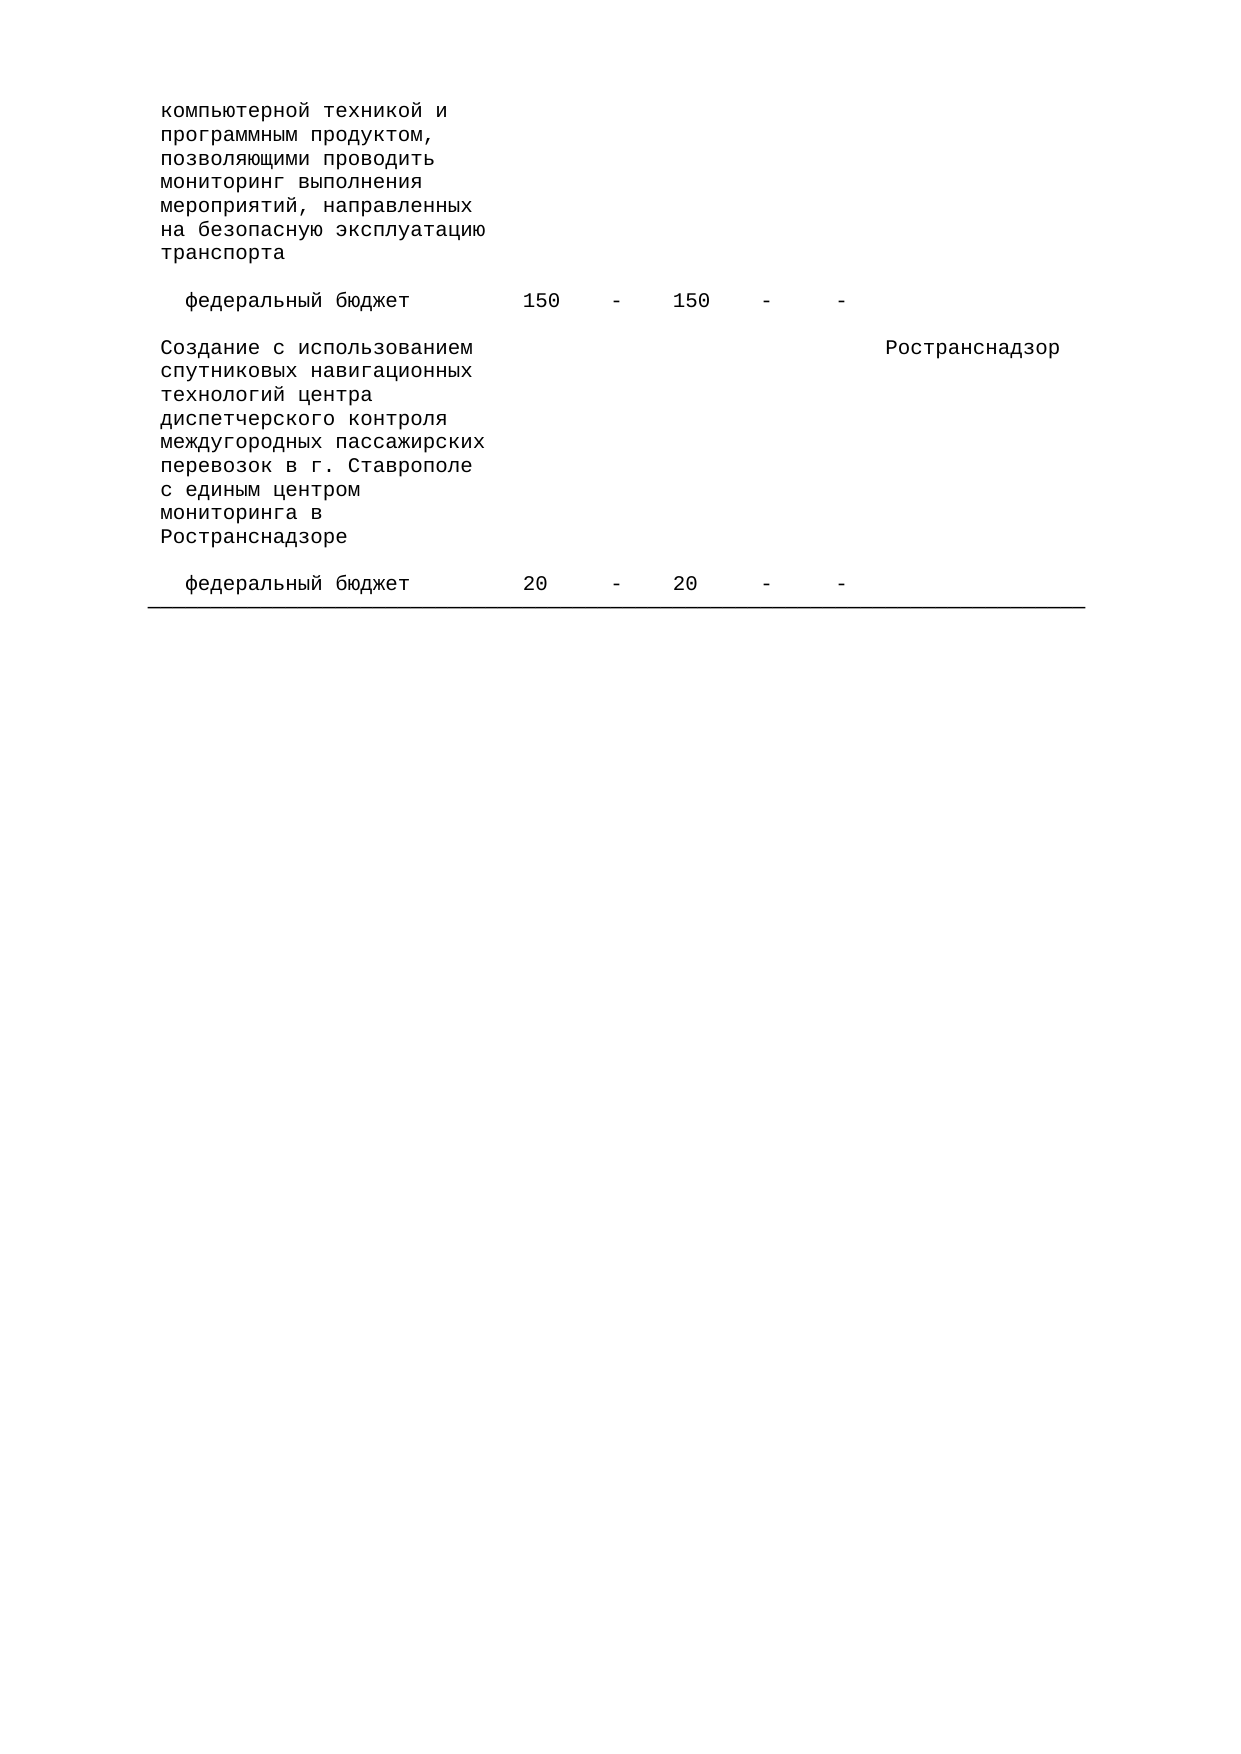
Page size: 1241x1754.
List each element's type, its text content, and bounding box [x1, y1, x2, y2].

text программным продуктом, [148, 124, 1181, 148]
text на безопасную эксплуатацию [148, 219, 1181, 242]
text перевозок в г. Ставрополе [148, 455, 1181, 479]
text мониторинг выполнения [148, 171, 1181, 195]
text междугородных пассажирских [148, 431, 1181, 455]
text Ространснадзоре [148, 526, 1181, 550]
text компьютерной техникой и [148, 100, 1181, 124]
text с единым центром [148, 479, 1181, 502]
text федеральный бюджет 150 - 150 - - [148, 289, 1181, 313]
text мониторинга в [148, 502, 1181, 526]
text Создание с использованием Ространснадзор [148, 337, 1181, 361]
text транспорта [148, 242, 1181, 266]
text федеральный бюджет 20 - 20 - - [148, 573, 1181, 597]
text диспетчерского контроля [148, 408, 1181, 431]
text позволяющими проводить [148, 148, 1181, 171]
text технологий центра [148, 384, 1181, 408]
text спутниковых навигационных [148, 361, 1181, 384]
text мероприятий, направленных [148, 195, 1181, 219]
text ─────────────────────────────────────────────────────────────────────────── [148, 597, 1181, 621]
